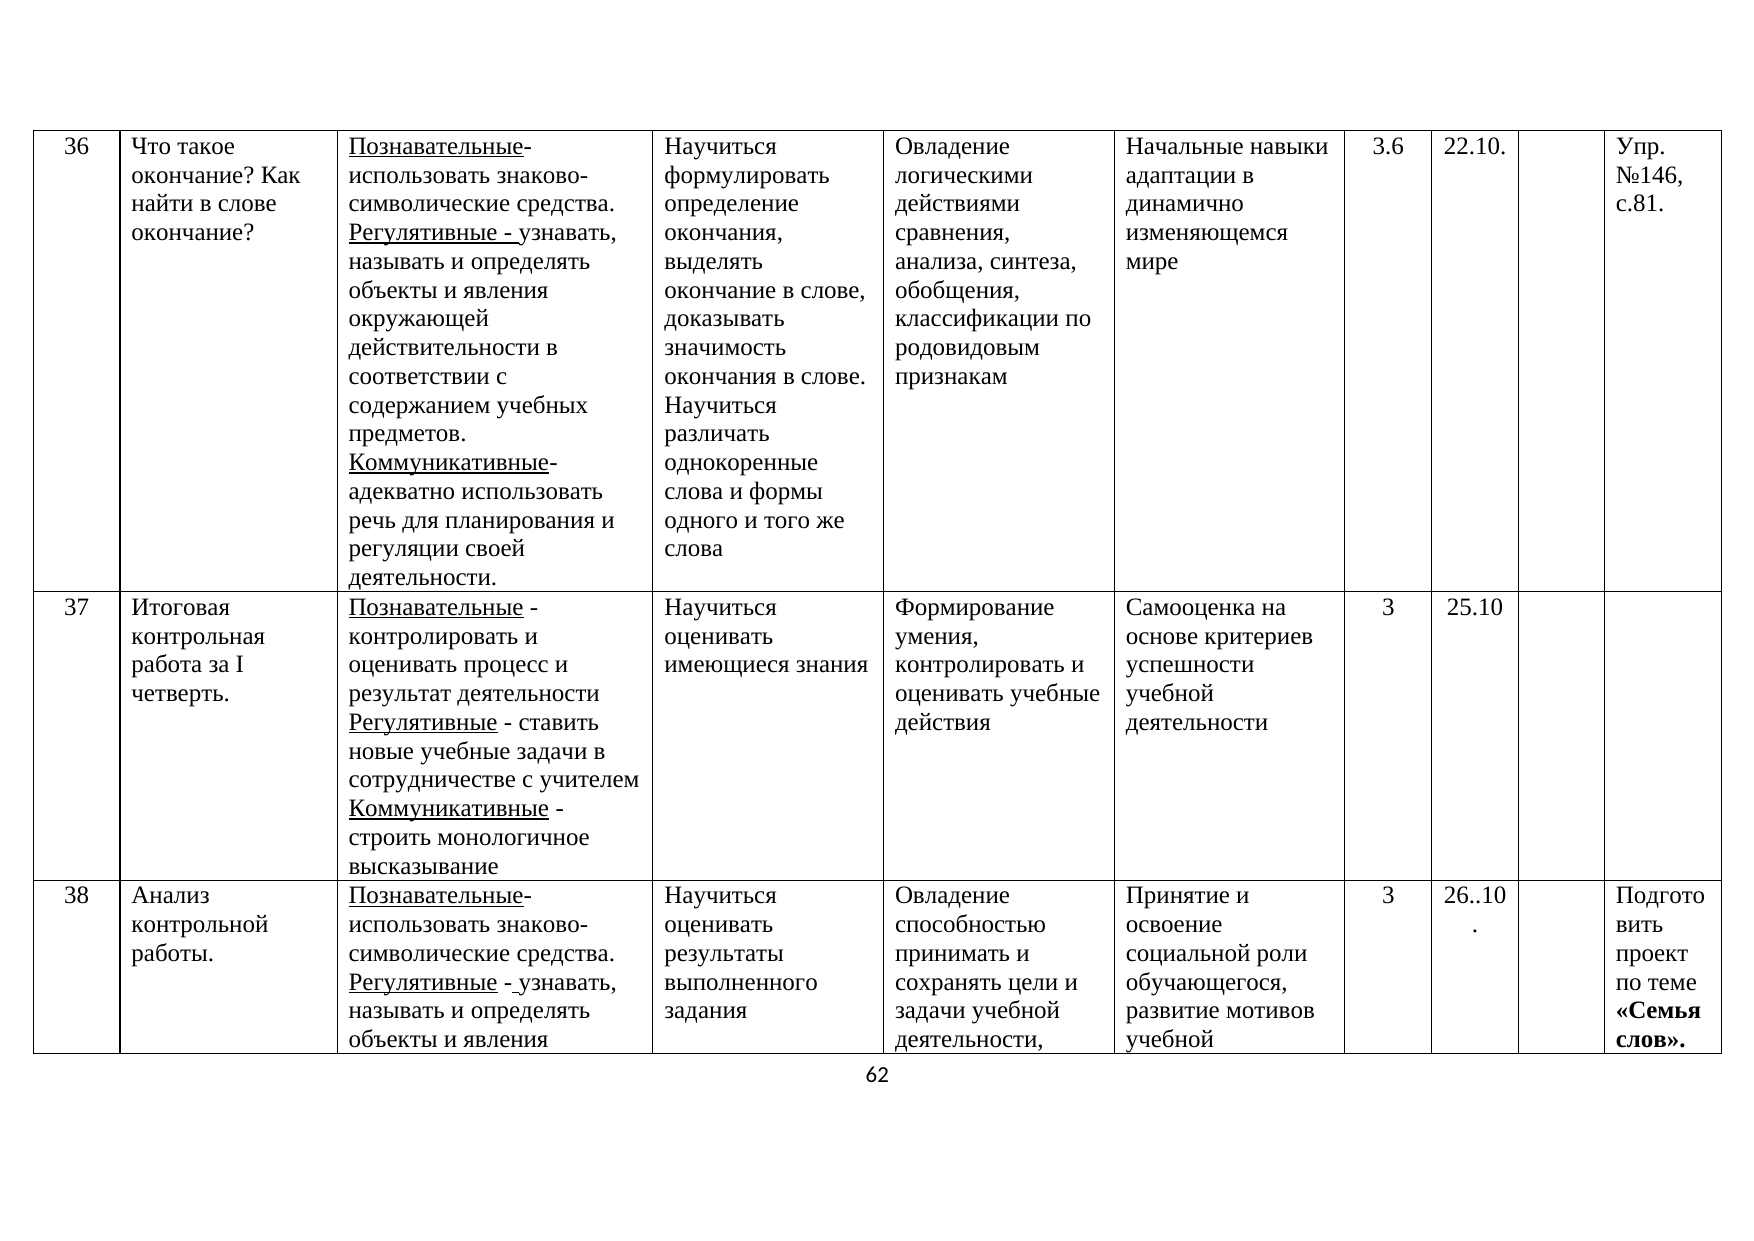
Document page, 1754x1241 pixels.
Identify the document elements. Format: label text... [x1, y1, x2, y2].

table_cell 26..10. [1432, 881, 1518, 1053]
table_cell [121, 881, 337, 1053]
table_cell Овладение логическими действиями сравнения, анализа, синтеза, обобщения, классификации по родовидовым признакам [884, 131, 1114, 591]
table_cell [338, 881, 652, 1053]
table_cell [884, 881, 1114, 1053]
table_cell 36 [34, 131, 119, 591]
table_cell [1519, 592, 1604, 879]
table_cell 38 [34, 881, 119, 1053]
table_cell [653, 881, 883, 1053]
table_cell Начальные навыки адаптации в динамично изменяющемся мире [1115, 131, 1344, 591]
table_cell 22.10. [1432, 131, 1518, 591]
table_cell Научиться формулировать определение окончания, выделять окончание в слове, доказывать значимость окончания в слове. Научиться различать однокоренные слова и формы одного и того же слова [653, 131, 883, 591]
table_cell Познавательные - контролировать и оценивать процесс и результат деятельности Регулятивные - ставить новые учебные задачи в сотрудничестве с учителем Коммуникативные - строить монологичное высказывание [338, 592, 652, 879]
table_cell [1519, 881, 1604, 1053]
table_cell [1519, 131, 1604, 591]
table_cell 25.10 [1432, 592, 1518, 879]
table_cell 3 [1345, 592, 1431, 879]
table_cell 3 [1345, 881, 1431, 1053]
table_cell Научиться оценивать имеющиеся знания [653, 592, 883, 879]
table_cell Самооценка на основе критериев успешности учебной деятельности [1115, 592, 1344, 879]
table_cell Познавательные- использовать знаково-символические средства. Регулятивные - узнавать, называть и определять объекты и явления окружающей действительности в соответствии с содержанием учебных предметов. Коммуникативные- адекватно использовать речь для планирования и регуляции своей деятельности. [338, 131, 652, 591]
table_cell Формирование умения, контролировать и оценивать учебные действия [884, 592, 1114, 879]
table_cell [1605, 881, 1721, 1053]
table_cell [1115, 881, 1344, 1053]
table_cell Упр.№146, с.81. [1605, 131, 1721, 591]
table_cell 37 [34, 592, 119, 879]
table_cell Что такое окончание? Как найти в слове окончание? [121, 131, 337, 591]
table_cell 3.6 [1345, 131, 1431, 591]
table_cell Итоговая контрольная работа за I четверть. [121, 592, 337, 879]
table_cell [1605, 592, 1721, 879]
